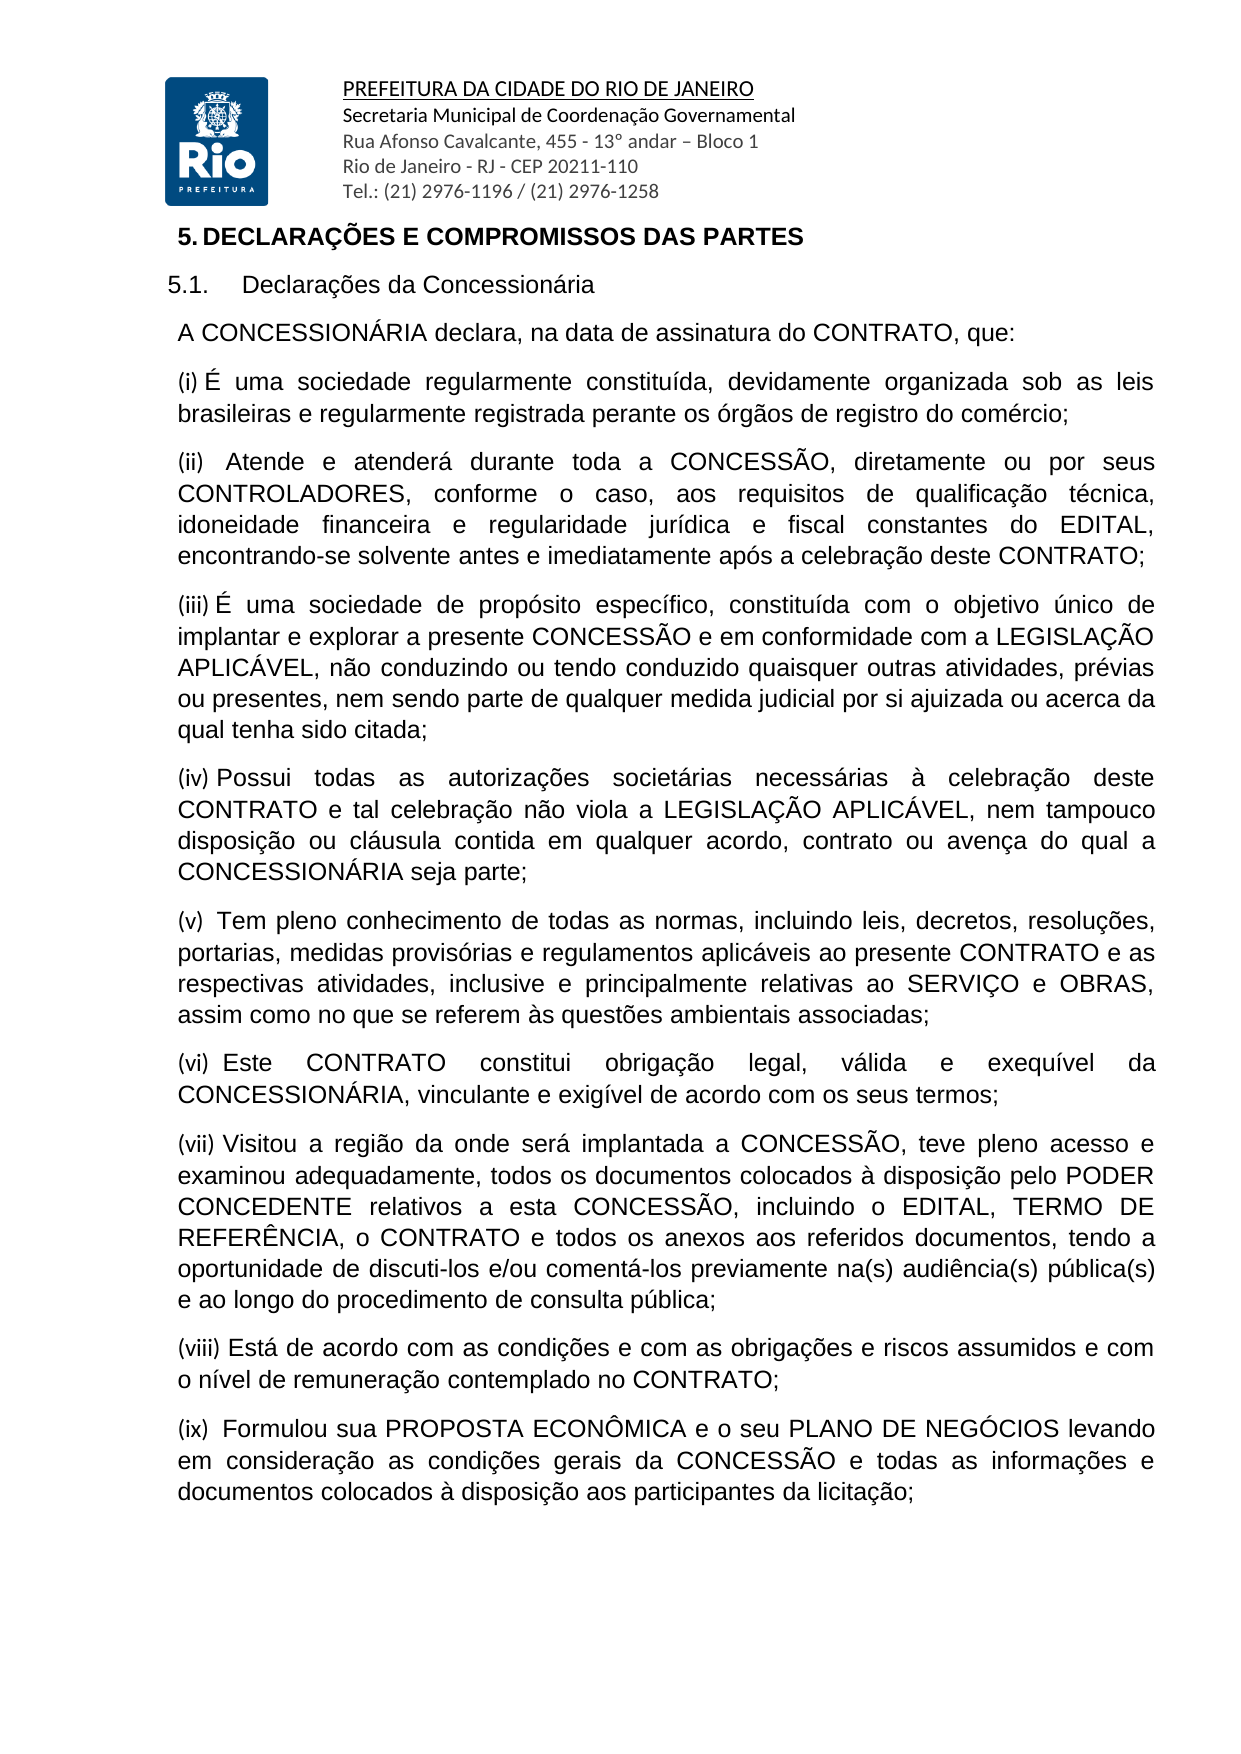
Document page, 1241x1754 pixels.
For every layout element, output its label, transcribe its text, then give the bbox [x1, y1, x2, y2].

list Declarações da Concessionária [167, 270, 1165, 299]
list Visitou a região da onde será implantada a CONCESSÃO, teve pleno acesso e examinou adequadamente, todos os documentos colocados à disposição pelo PODER CONCEDENTE relativos a esta CONCESSÃO, incluindo o EDITAL, TERMO DE REFERÊNCIA, o CONTRATO e todos os anexos aos referidos documentos, tendo a oportunidade de discuti-los e/ou comentá-los previamente na(s) audiência(s) pública(s) e ao longo do procedimento de consulta pública; [177, 1128, 1156, 1314]
list Possui todas as autorizações societárias necessárias à celebração deste CONTRATO e tal celebração não viola a LEGISLAÇÃO APLICÁVEL, nem tampouco disposição ou cláusula contida em qualquer acordo, contrato ou avença do qual a CONCESSIONÁRIA seja parte; [177, 762, 1156, 886]
picture [165, 77, 269, 206]
list Formulou sua PROPOSTA ECONÔMICA e o seu PLANO DE NEGÓCIOS levando em consideração as condições gerais da CONCESSÃO e todas as informações e documentos colocados à disposição aos participantes da licitação; [177, 1413, 1156, 1506]
subtitle DECLARAÇÕES E COMPROMISSOS DAS PARTES [177, 222, 1165, 251]
list É uma sociedade de propósito específico, constituída com o objetivo único de implantar e explorar a presente CONCESSÃO e em conformidade com a LEGISLAÇÃO APLICÁVEL, não conduzindo ou tendo conduzido quaisquer outras atividades, prévias ou presentes, nem sendo parte de qualquer medida judicial por si ajuizada ou acerca da qual tenha sido citada; [177, 589, 1156, 743]
list Tem pleno conhecimento de todas as normas, incluindo leis, decretos, resoluções, portarias, medidas provisórias e regulamentos aplicáveis ao presente CONTRATO e as respectivas atividades, inclusive e principalmente relativas ao SERVIÇO e OBRAS, assim como no que se referem às questões ambientais associadas; [177, 905, 1156, 1028]
text A CONCESSIONÁRIA declara, na data de assinatura do CONTRATO, que: [177, 318, 1165, 347]
list Está de acordo com as condições e com as obrigações e riscos assumidos e com o nível de remuneração contemplado no CONTRATO; [177, 1332, 1156, 1394]
list Atende e atenderá durante toda a CONCESSÃO, diretamente ou por seus CONTROLADORES, conforme o caso, aos requisitos de qualificação técnica, idoneidade financeira e regularidade jurídica e fiscal constantes do EDITAL, encontrando-se solvente antes e imediatamente após a celebração deste CONTRATO; [177, 446, 1156, 570]
list É uma sociedade regularmente constituída, devidamente organizada sob as leis brasileiras e regularmente registrada perante os órgãos de registro do comércio; [177, 366, 1156, 427]
list Este CONTRATO constitui obrigação legal, válida e exequível da CONCESSIONÁRIA, vinculante e exigível de acordo com os seus termos; [177, 1047, 1156, 1109]
